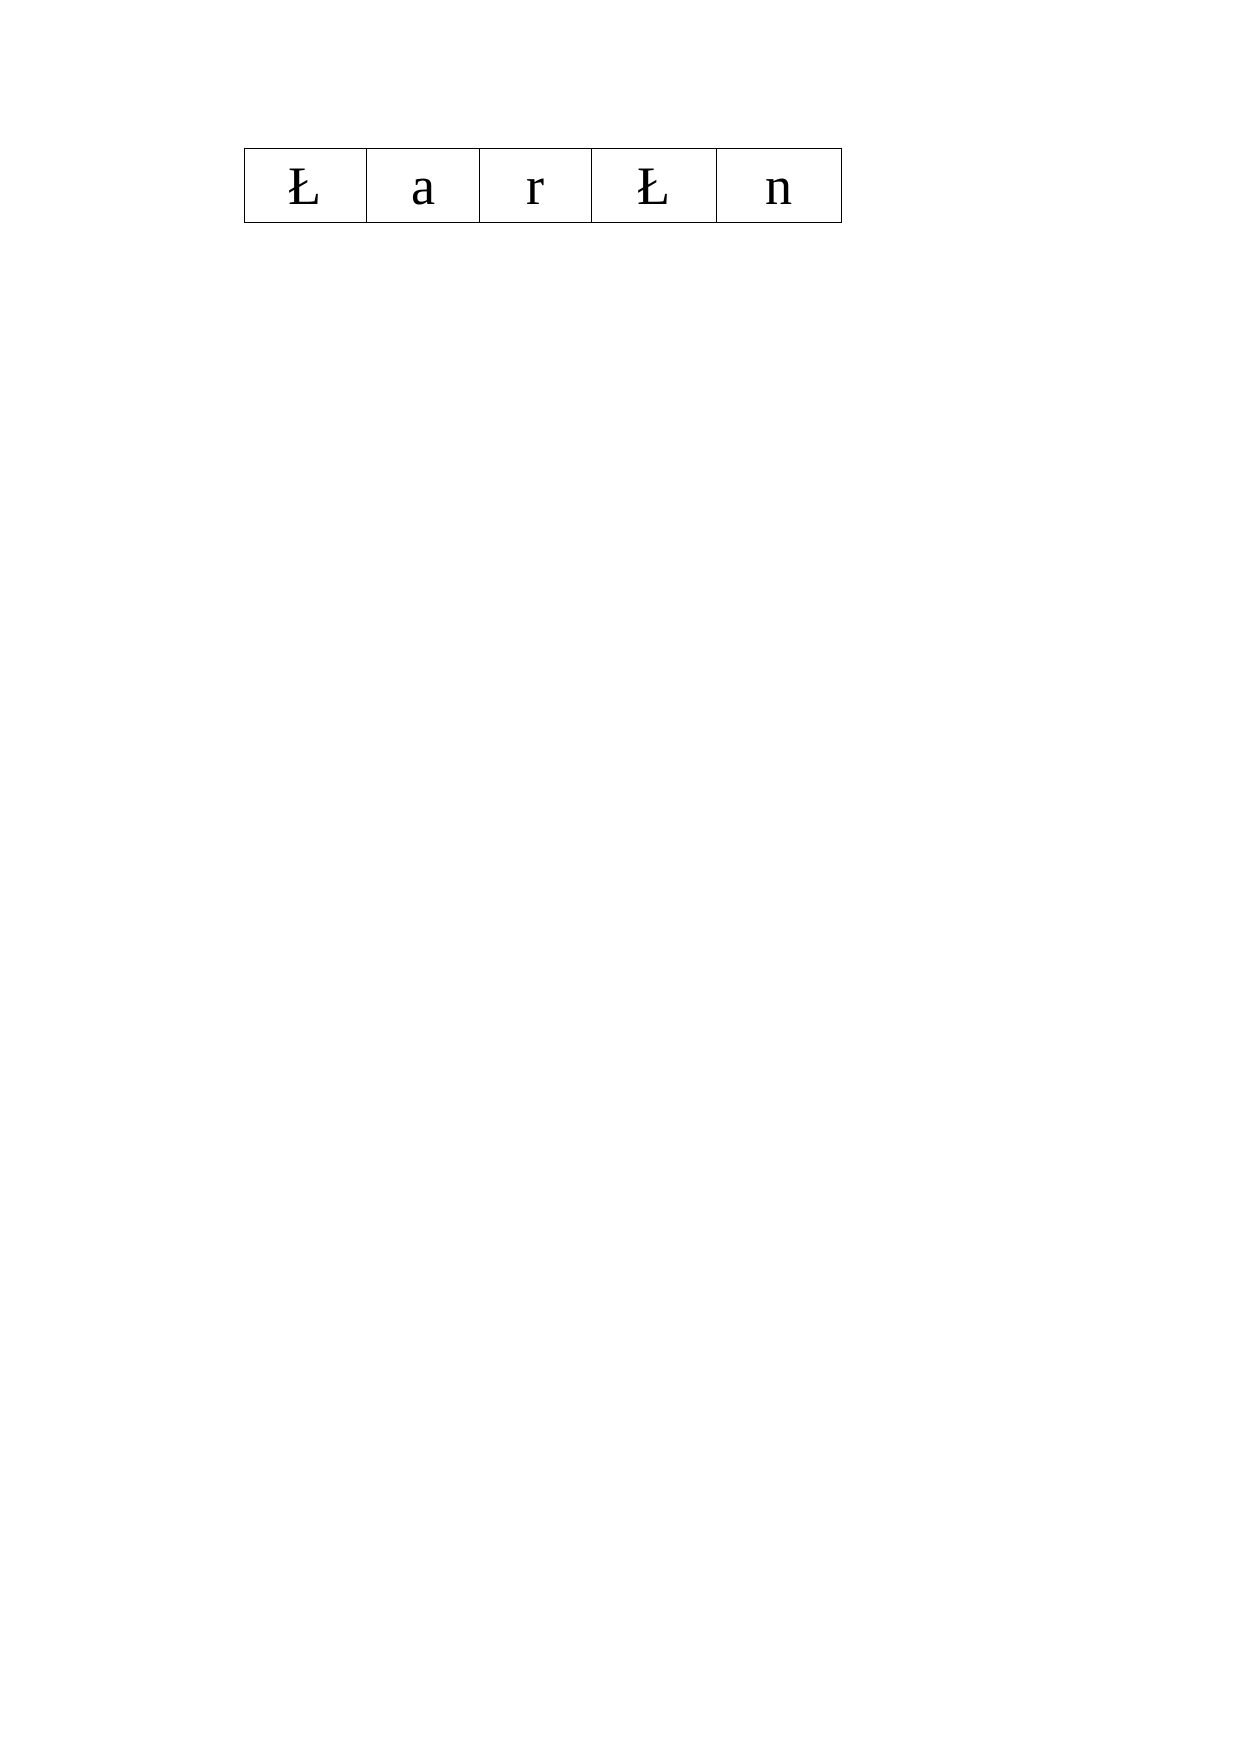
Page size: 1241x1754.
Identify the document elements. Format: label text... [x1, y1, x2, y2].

table_cell a [367, 149, 479, 222]
table_cell r [480, 149, 591, 222]
table_cell n [717, 149, 841, 222]
table_cell Ł [592, 149, 716, 222]
table_cell Ł [245, 149, 366, 222]
